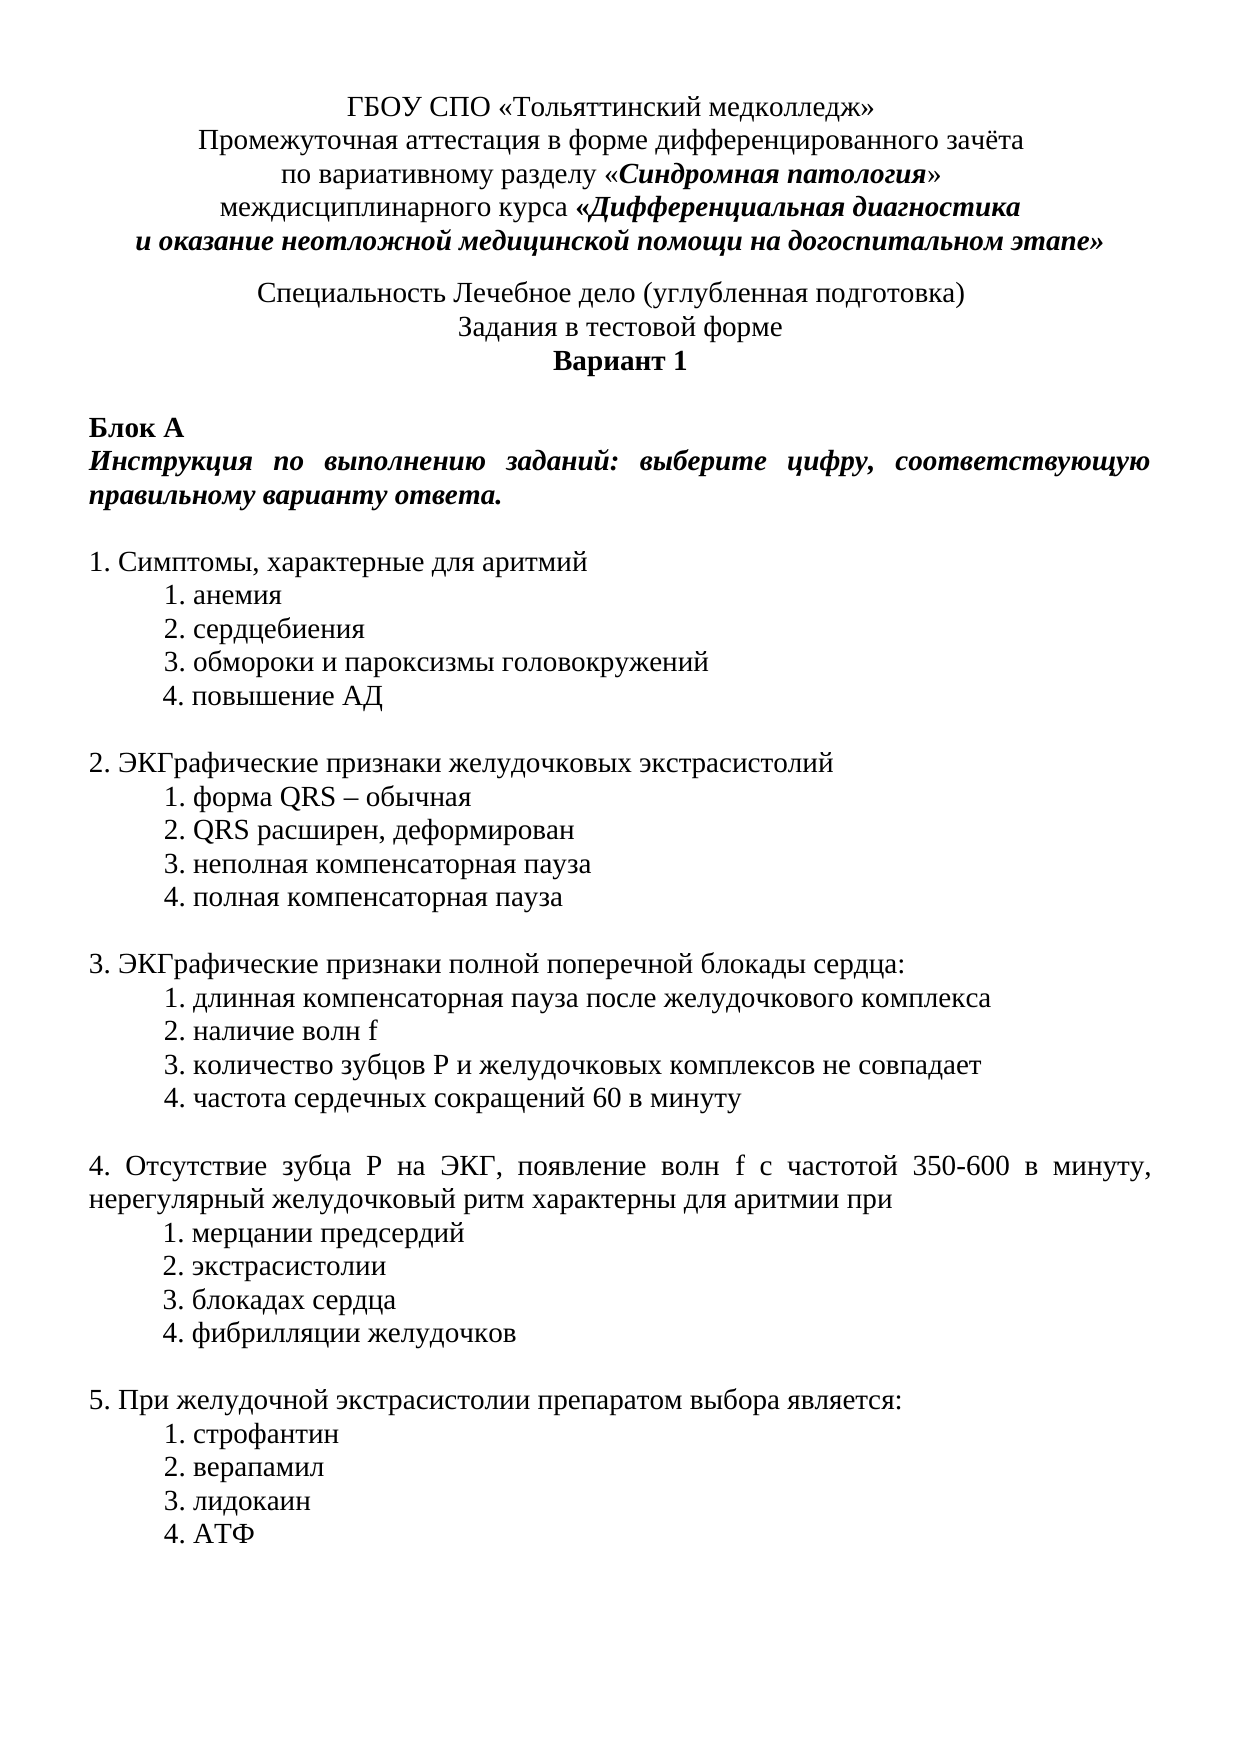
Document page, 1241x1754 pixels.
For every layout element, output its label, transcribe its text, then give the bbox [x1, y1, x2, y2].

list 4. фибрилляции желудочков [151, 1315, 1152, 1349]
text по вариативному разделу «Синдромная патология» [89, 156, 1133, 189]
text 1. форма QRS – обычная [89, 779, 1152, 812]
text 2. ЭКГрафические признаки желудочковых экстрасистолий [89, 745, 1171, 779]
text 4. АТФ [164, 1517, 1152, 1550]
text 3. неполная компенсаторная пауза [89, 846, 1152, 879]
text Специальность Лечебное дело (углубленная подготовка) [89, 276, 1133, 309]
text 3. лидокаин [164, 1483, 1152, 1517]
text 1. Симптомы, характерные для аритмий [89, 544, 1122, 577]
text 2. сердцебиения [89, 611, 1122, 644]
text 3. обмороки и пароксизмы головокружений [89, 644, 1122, 678]
text 4. полная компенсаторная пауза [89, 879, 1152, 913]
text 4. повышение АД [89, 678, 1122, 712]
text междисциплинарного курса «Дифференциальная диагностика [89, 189, 1152, 223]
text 2. QRS расширен, деформирован [89, 812, 1152, 846]
text 1. строфантин [164, 1416, 1152, 1449]
text 4. частота сердечных сокращений 60 в минуту [89, 1081, 1183, 1114]
text Задания в тестовой форме [89, 309, 1152, 343]
text 2. наличие волн f [89, 1013, 1183, 1047]
text Промежуточная аттестация в форме дифференцированного зачёта [89, 122, 1133, 156]
text 2. верапамил [164, 1449, 1152, 1483]
list 3. блокадах сердца [151, 1282, 1152, 1315]
text 1. длинная компенсаторная пауза после желудочкового комплекса [89, 980, 1183, 1013]
text 3. ЭКГрафические признаки полной поперечной блокады сердца: [89, 946, 1183, 980]
text и оказание неотложной медицинской помощи на догоспитальном этапе» [89, 223, 1152, 256]
list 4. Отсутствие зубца Р на ЭКГ, появление волн f с частотой 350-600 в минуту, нерегулярный желудочковый ритм характерны для аритмии при [89, 1148, 1152, 1215]
text Вариант 1 [89, 343, 1152, 376]
text Блок А [89, 410, 1152, 443]
text ГБОУ СПО «Тольяттинский медколледж» [89, 89, 1133, 122]
list 1. мерцании предсердий [151, 1215, 1152, 1248]
text 5. При желудочной экстрасистолии препаратом выбора является: [89, 1382, 1152, 1416]
text 1. анемия [89, 577, 1122, 611]
text Инструкция по выполнению заданий: выберите цифру, соответствующую правильному варианту ответа. [89, 443, 1152, 510]
list 2. экстрасистолии [151, 1248, 1152, 1282]
text 3. количество зубцов Р и желудочковых комплексов не совпадает [89, 1047, 1183, 1081]
